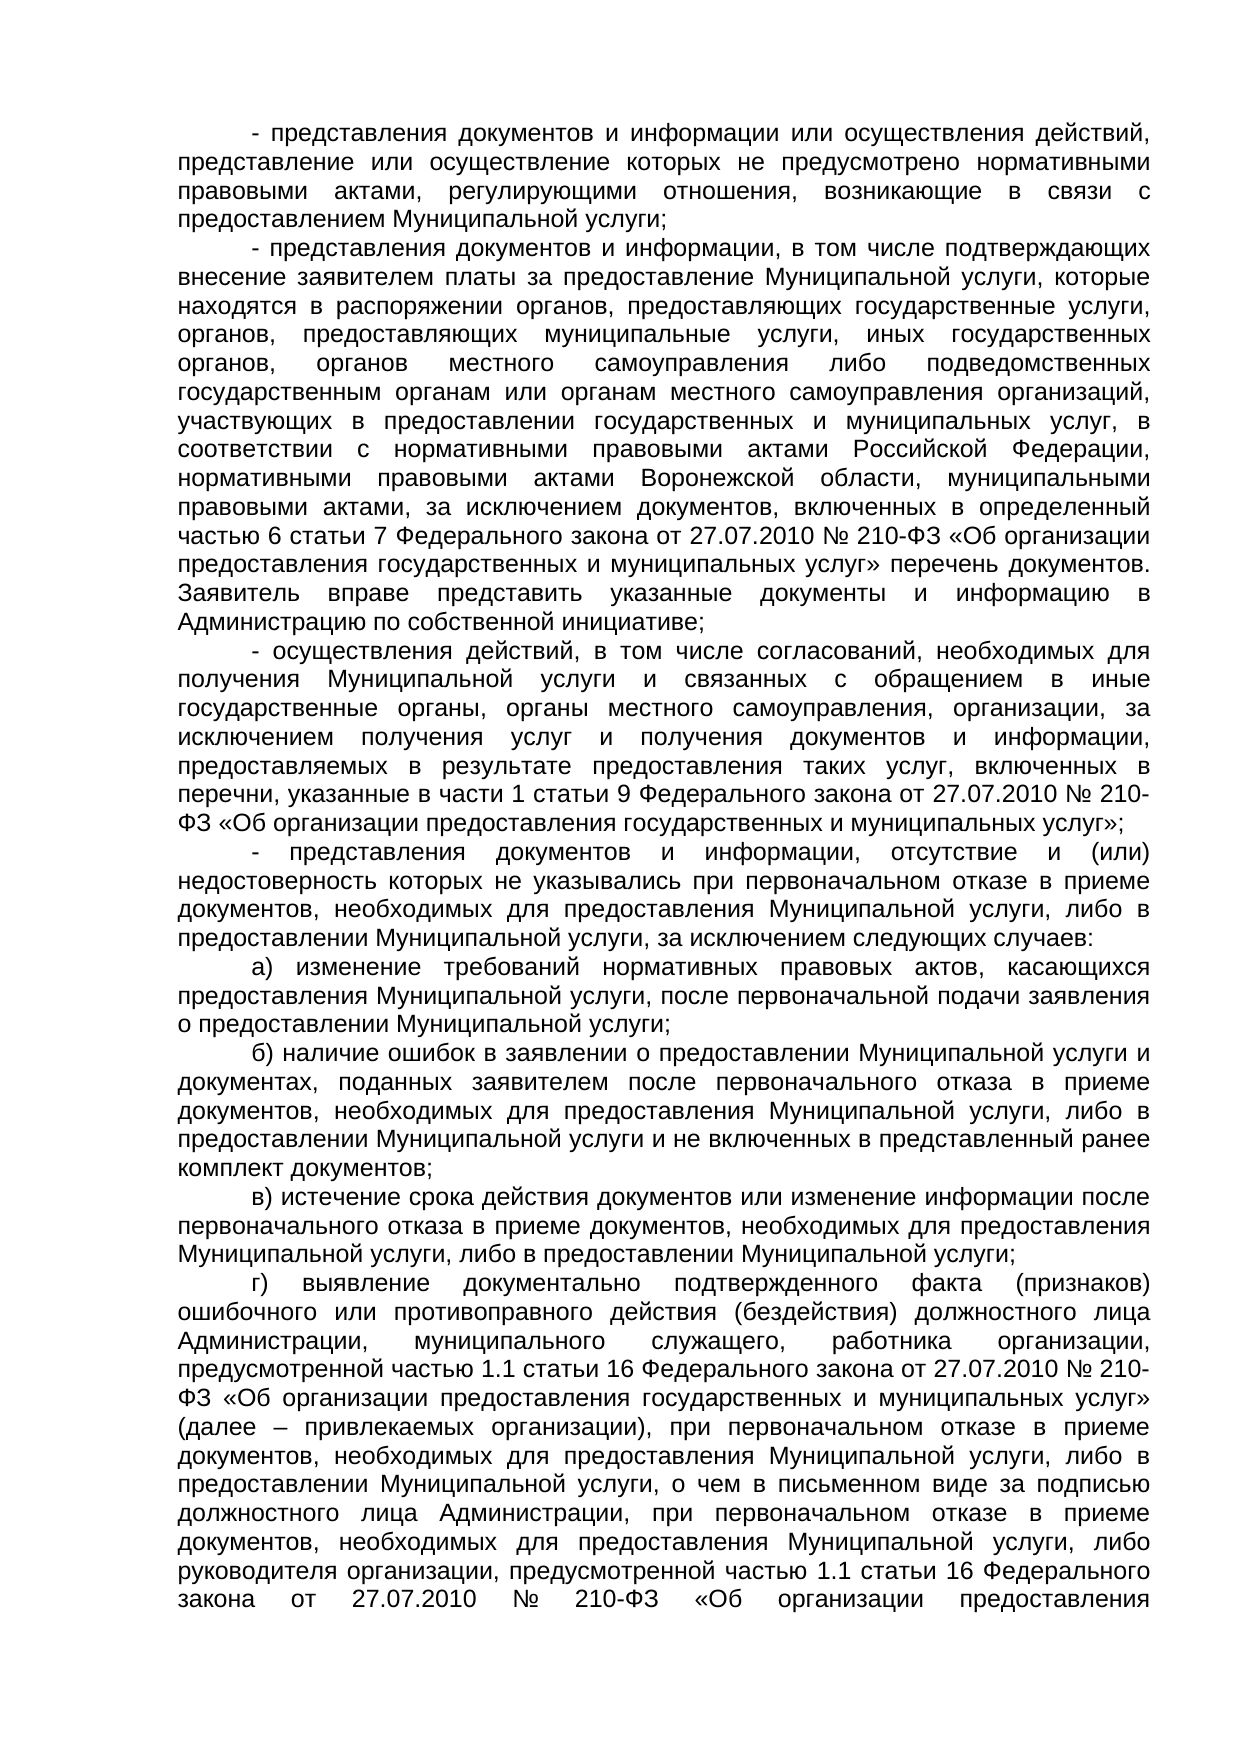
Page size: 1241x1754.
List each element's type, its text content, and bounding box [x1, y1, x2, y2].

text - представления документов и информации, отсутствие и (или) недостоверность которых не указывались при первоначальном отказе в приеме документов, необходимых для предоставления Муниципальной услуги, либо в предоставлении Муниципальной услуги, за исключением следующих случаев: [177, 837, 1152, 952]
text - представления документов и информации или осуществления действий, представление или осуществление которых не предусмотрено нормативными правовыми актами, регулирующими отношения, возникающие в связи с предоставлением Муниципальной услуги; [177, 118, 1152, 233]
text - представления документов и информации, в том числе подтверждающих внесение заявителем платы за предоставление Муниципальной услуги, которые находятся в распоряжении органов, предоставляющих государственные услуги, органов, предоставляющих муниципальные услуги, иных государственных органов, органов местного самоуправления либо подведомственных государственным органам или органам местного самоуправления организаций, участвующих в предоставлении государственных и муниципальных услуг, в соответствии с нормативными правовыми актами Российской Федерации, нормативными правовыми актами Воронежской области, муниципальными правовыми актами, за исключением документов, включенных в определенный частью 6 статьи 7 Федерального закона от 27.07.2010 № 210-ФЗ «Об организации предоставления государственных и муниципальных услуг» перечень документов. Заявитель вправе представить указанные документы и информацию в Администрацию по собственной инициативе; [177, 233, 1152, 636]
text а) изменение требований нормативных правовых актов, касающихся предоставления Муниципальной услуги, после первоначальной подачи заявления о предоставлении Муниципальной услуги; [177, 952, 1152, 1038]
text - осуществления действий, в том числе согласований, необходимых для получения Муниципальной услуги и связанных с обращением в иные государственные органы, органы местного самоуправления, организации, за исключением получения услуг и получения документов и информации, предоставляемых в результате предоставления таких услуг, включенных в перечни, указанные в части 1 статьи 9 Федерального закона от 27.07.2010 № 210-ФЗ «Об организации предоставления государственных и муниципальных услуг»; [177, 636, 1152, 837]
text в) истечение срока действия документов или изменение информации после первоначального отказа в приеме документов, необходимых для предоставления Муниципальной услуги, либо в предоставлении Муниципальной услуги; [177, 1182, 1152, 1268]
text б) наличие ошибок в заявлении о предоставлении Муниципальной услуги и документах, поданных заявителем после первоначального отказа в приеме документов, необходимых для предоставления Муниципальной услуги, либо в предоставлении Муниципальной услуги и не включенных в представленный ранее комплект документов; [177, 1038, 1152, 1182]
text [177, 1268, 1152, 1613]
